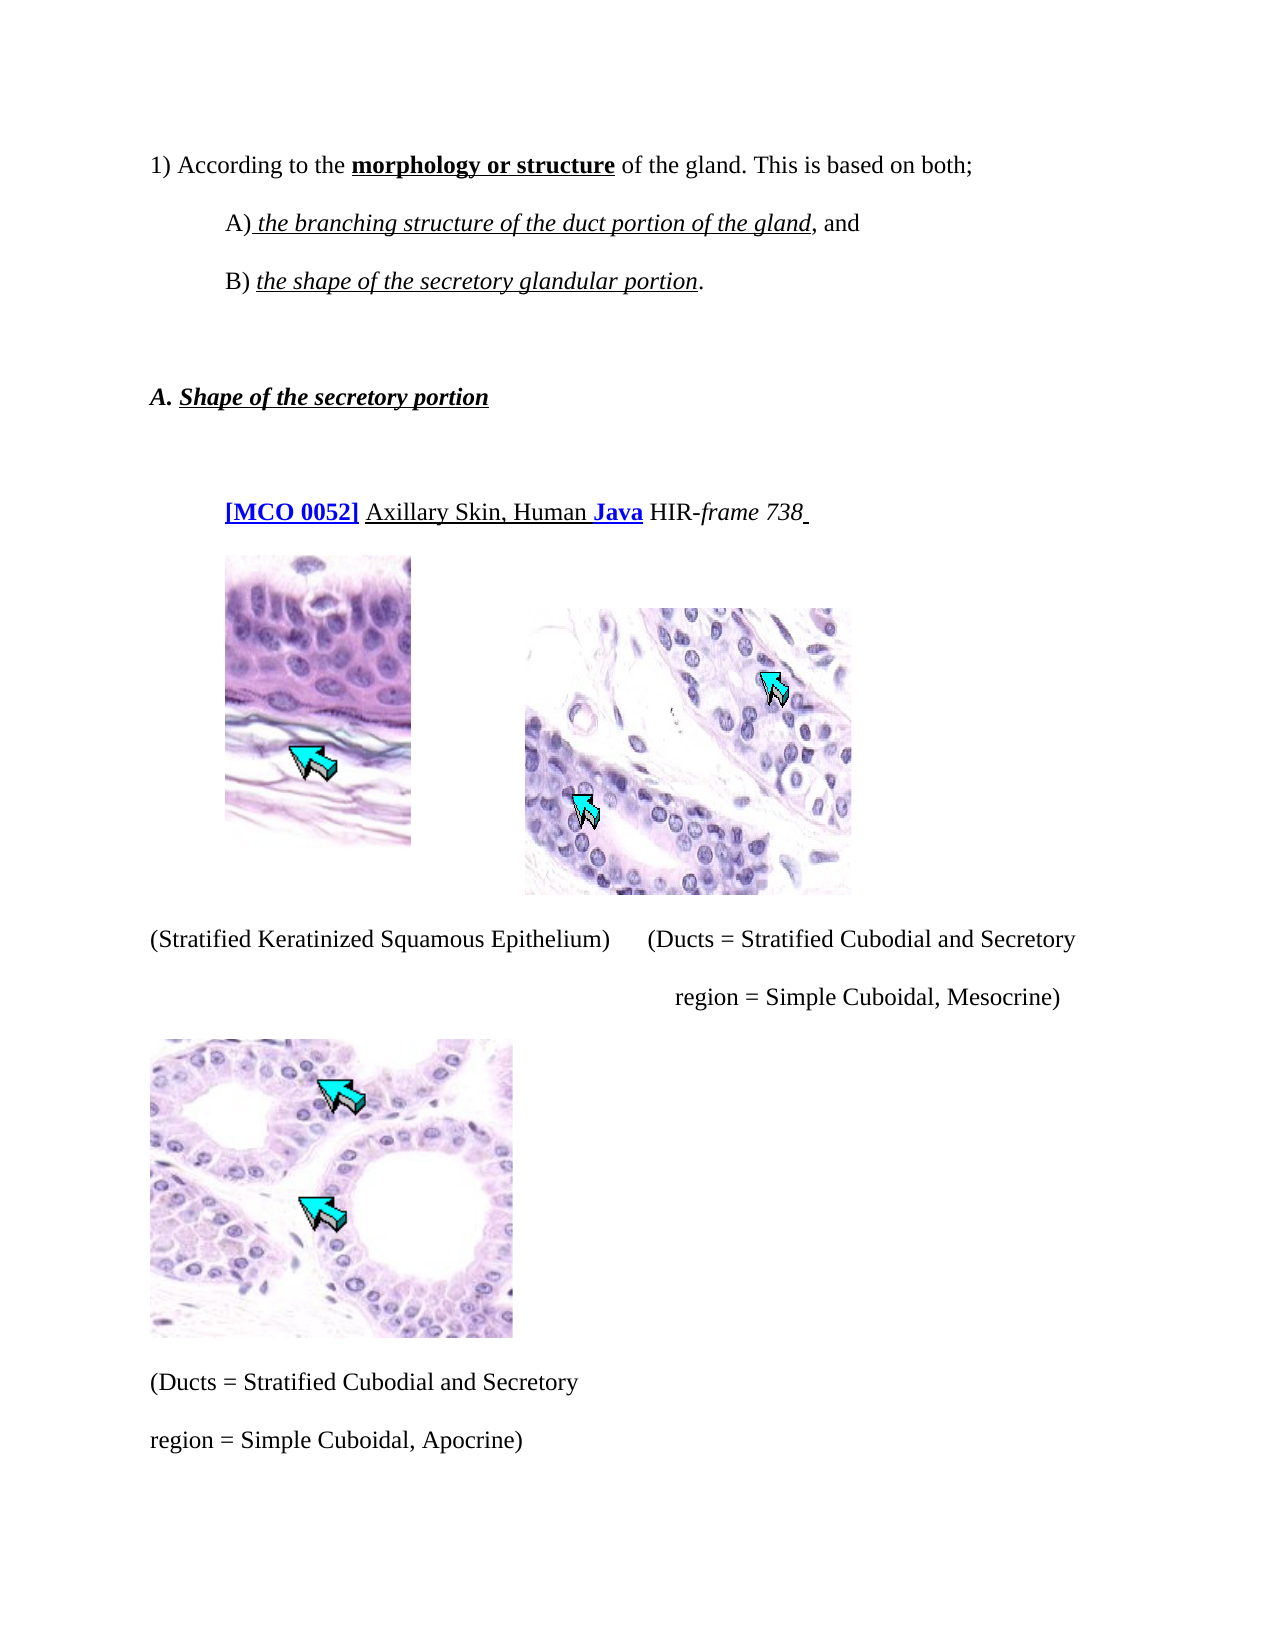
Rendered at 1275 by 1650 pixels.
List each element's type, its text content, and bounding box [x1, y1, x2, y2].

text A. Shape of the secretory portion [150, 382, 1125, 410]
text B) the shape of the secretory glandular portion. [225, 266, 1125, 294]
picture [225, 555, 411, 895]
text (Ducts = Stratified Cubodial and Secretory [150, 1367, 1125, 1396]
picture [150, 1039, 513, 1338]
text region = Simple Cuboidal, Mesocrine) [675, 982, 1125, 1010]
text [MCO 0052] Axillary Skin, Human Java HIR-frame 738 [150, 497, 1125, 526]
text region = Simple Cuboidal, Apocrine) [150, 1425, 1125, 1454]
text A) the branching structure of the duct portion of the gland, and [225, 208, 1125, 237]
picture [525, 608, 852, 895]
text 1) According to the morphology or structure of the gland. This is based on both; [150, 150, 1125, 179]
text (Stratified Keratinized Squamous Epithelium) (Ducts = Stratified Cubodial and Secretory [150, 924, 1125, 952]
